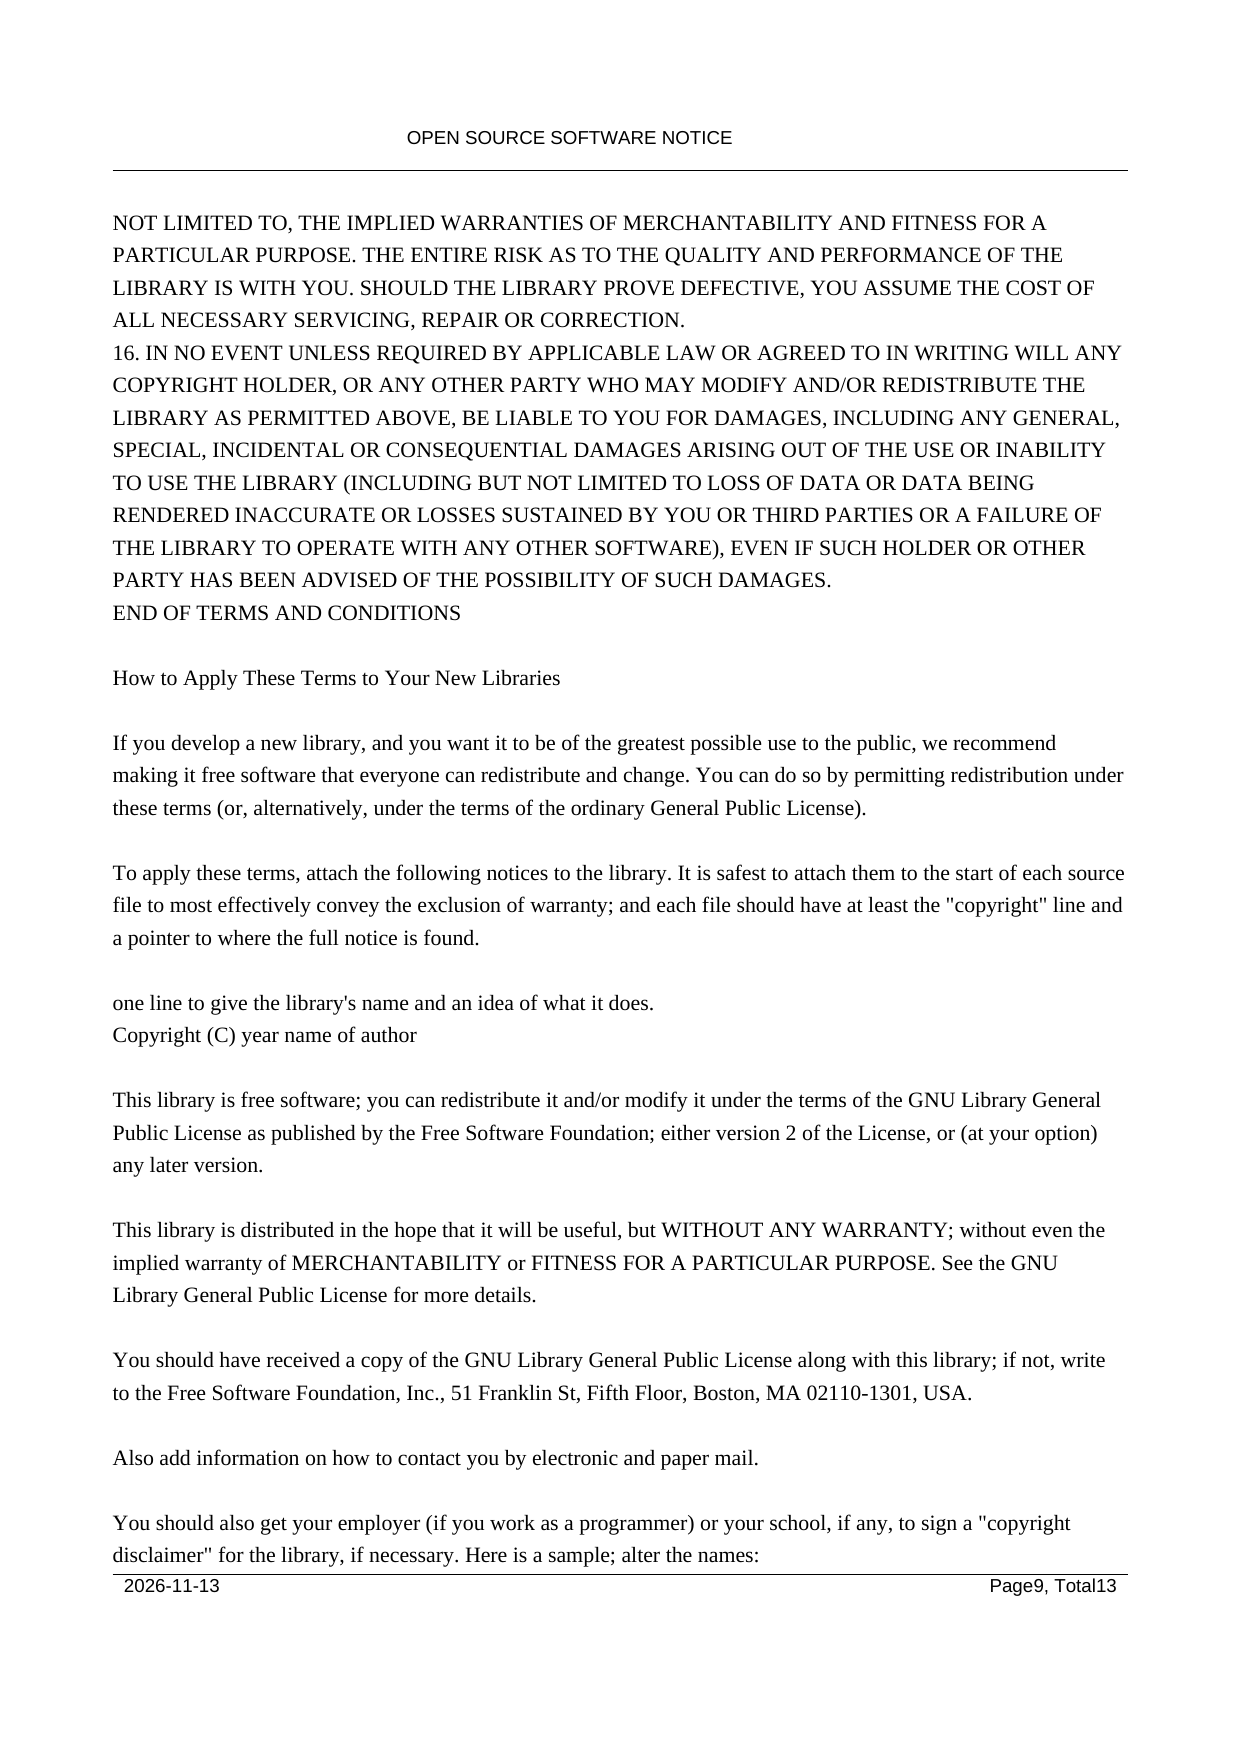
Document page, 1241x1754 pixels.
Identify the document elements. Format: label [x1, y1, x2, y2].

text [112, 206, 1128, 1571]
